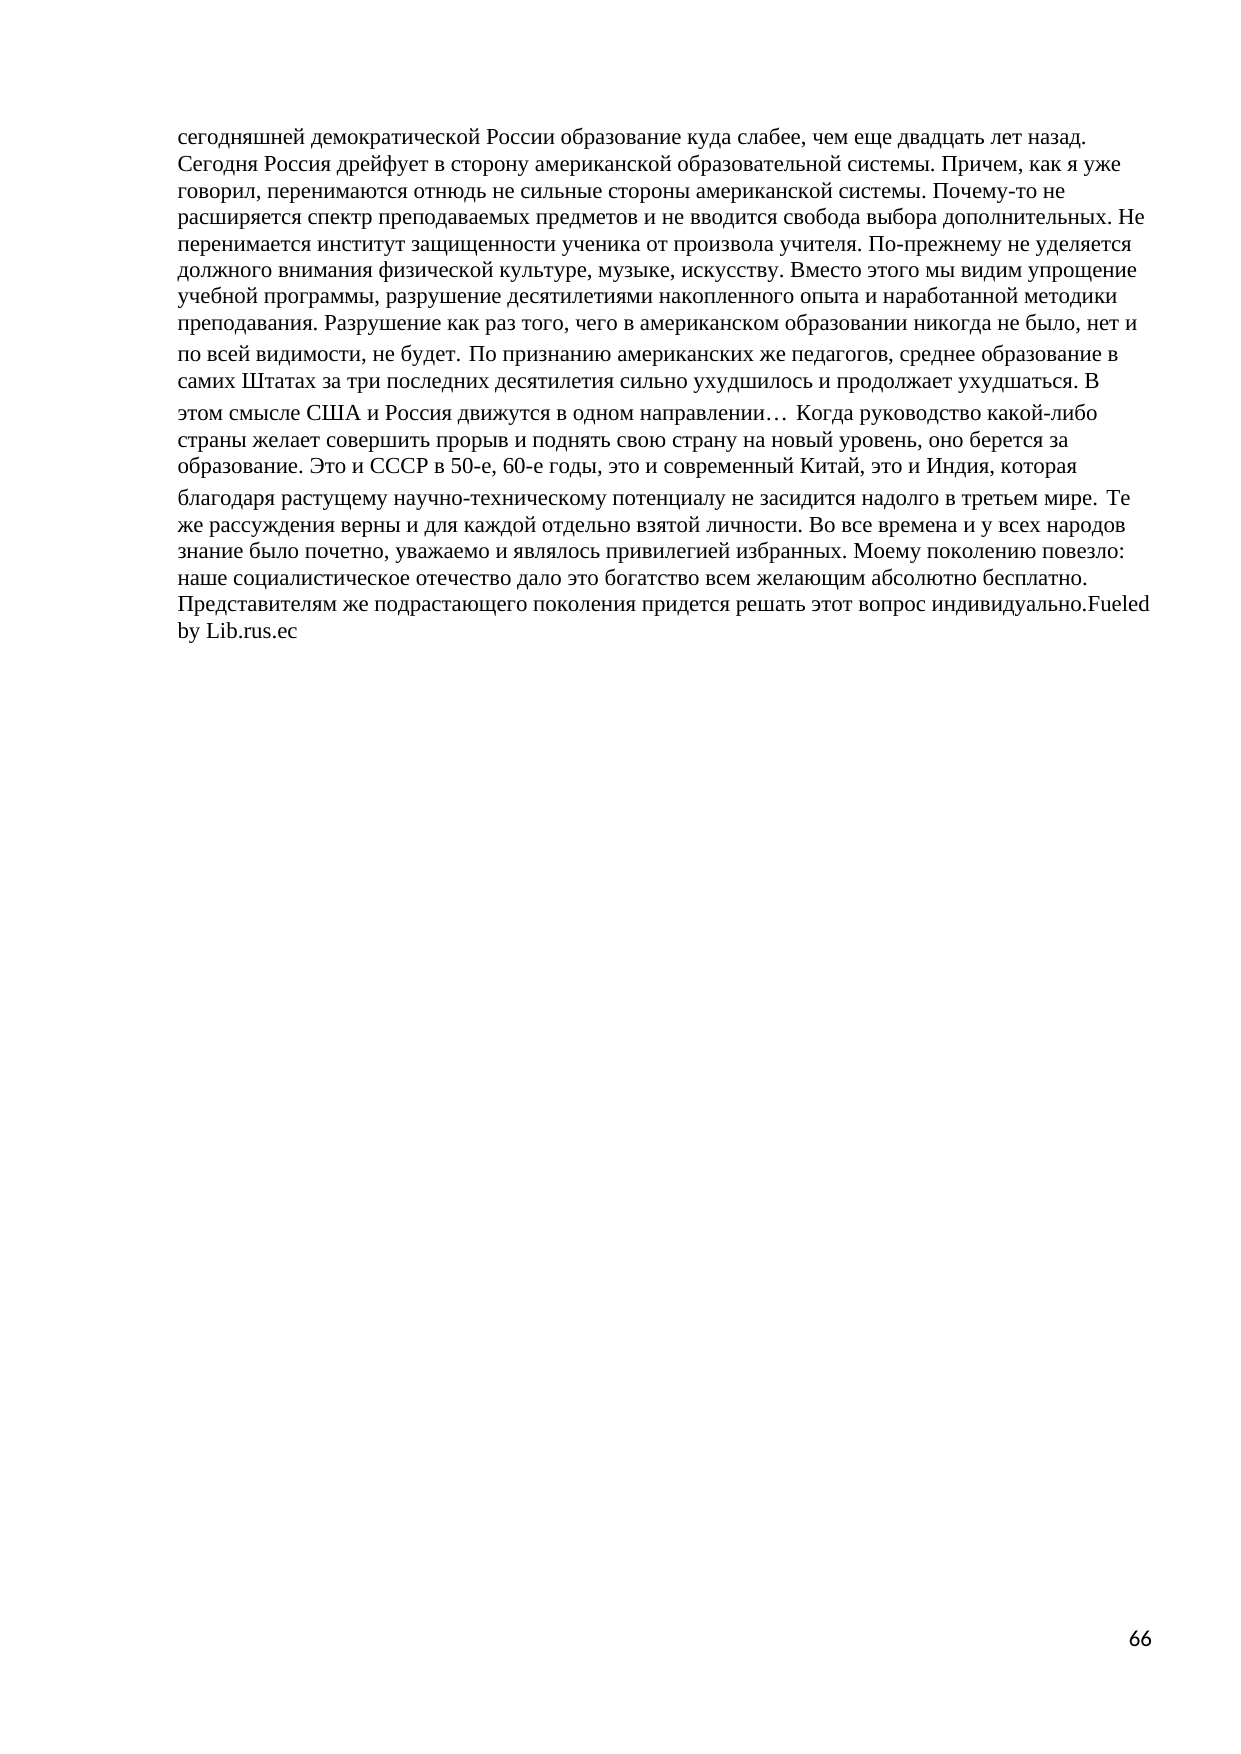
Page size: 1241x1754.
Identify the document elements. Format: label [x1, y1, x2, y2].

text [177, 118, 1152, 643]
